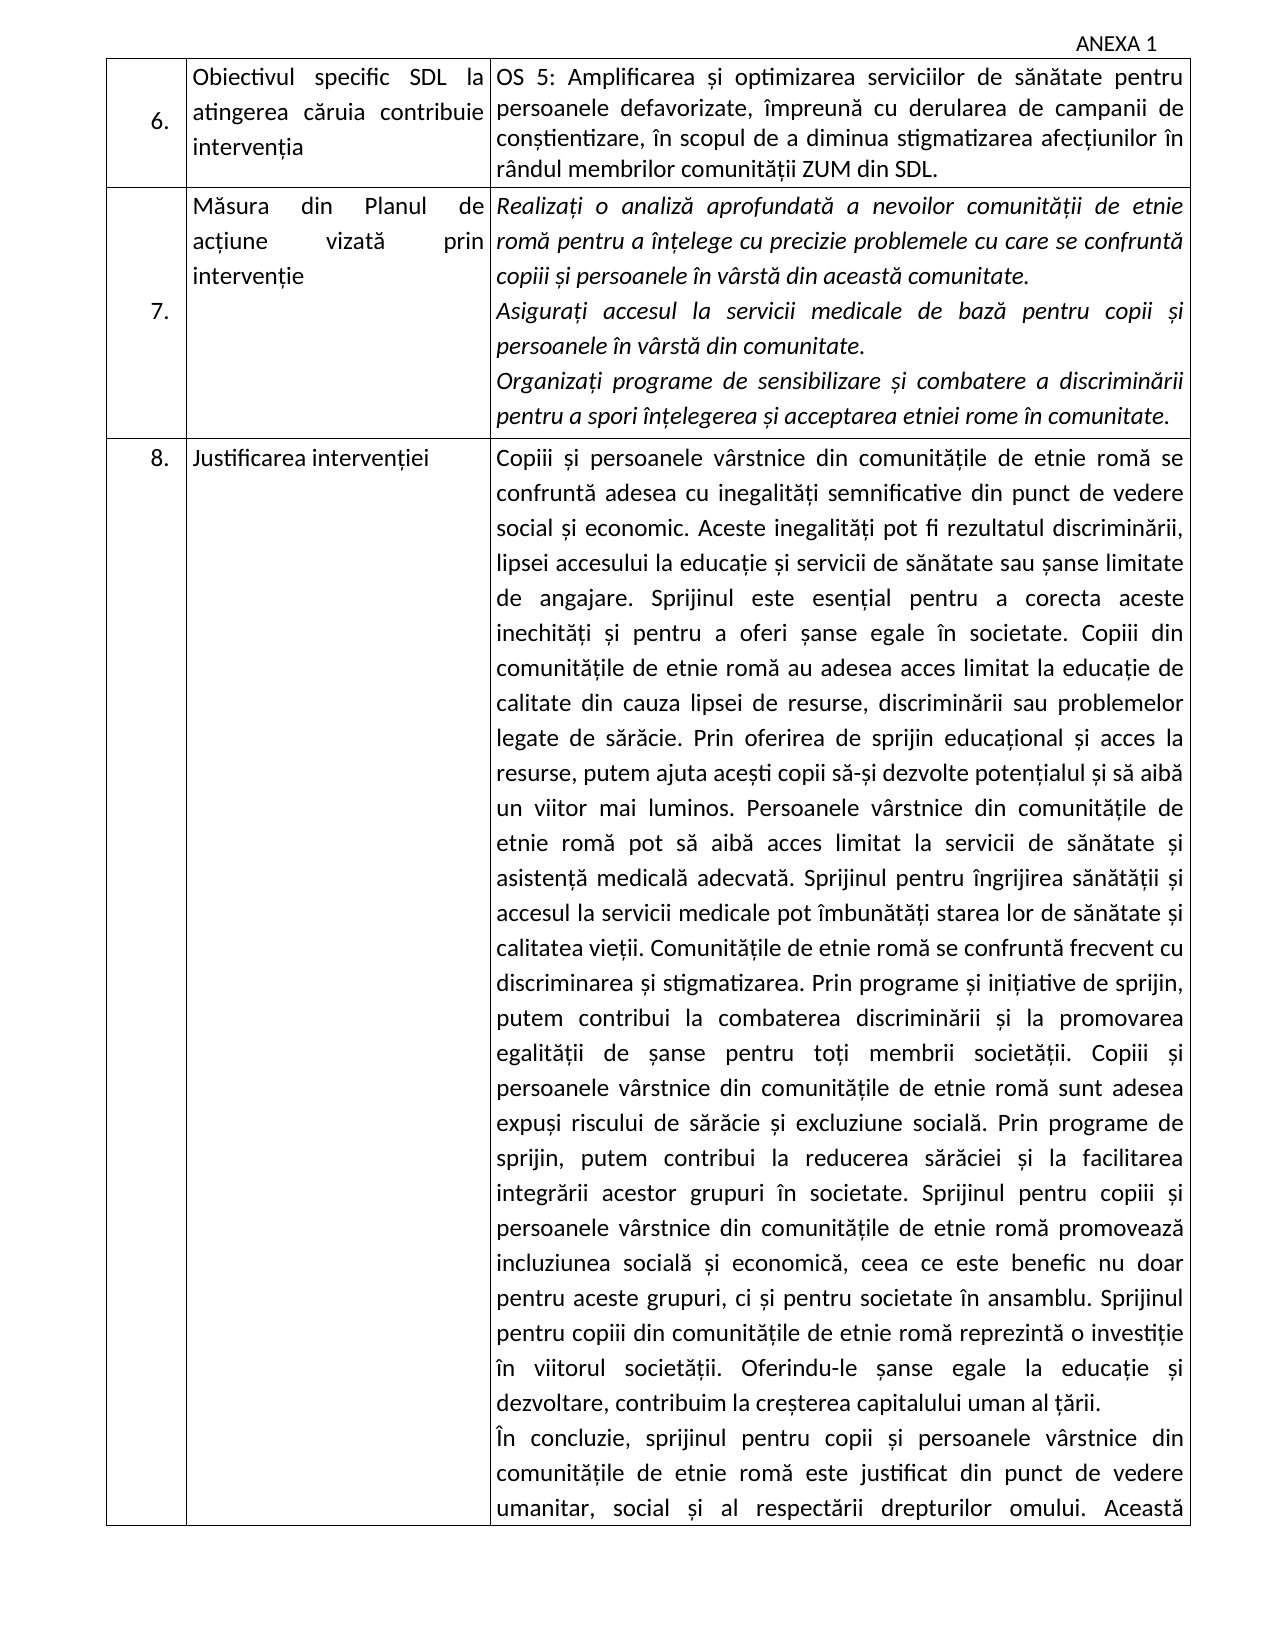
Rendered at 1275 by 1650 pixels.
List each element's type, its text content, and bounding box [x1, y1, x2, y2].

table_cell OS 5: Amplificarea și optimizarea serviciilor de sănătate pentru persoanele defavorizate, împreună cu derularea de campanii de conștientizare, în scopul de a diminua stigmatizarea afecțiunilor în rândul membrilor comunității ZUM din SDL. [491, 59, 1190, 187]
table_cell [107, 439, 186, 1525]
table_cell Măsura din Planul de acțiune vizată prin intervenție [187, 188, 490, 438]
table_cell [187, 439, 490, 1525]
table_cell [491, 439, 1190, 1525]
table_cell Realizați o analiză aprofundată a nevoilor comunității de etnie romă pentru a înțelege cu precizie problemele cu care se confruntă copiii și persoanele în vârstă din această comunitate. Asigurați accesul la servicii medicale de bază pentru copii și persoanele în vârstă din comunitate. Organizați programe de sensibilizare și combatere a discriminării pentru a spori înțelegerea și acceptarea etniei rome în comunitate. [491, 188, 1190, 438]
table_cell [107, 59, 186, 187]
table_cell [107, 188, 186, 438]
table_cell Obiectivul specific SDL la atingerea căruia contribuie intervenția [187, 59, 490, 187]
